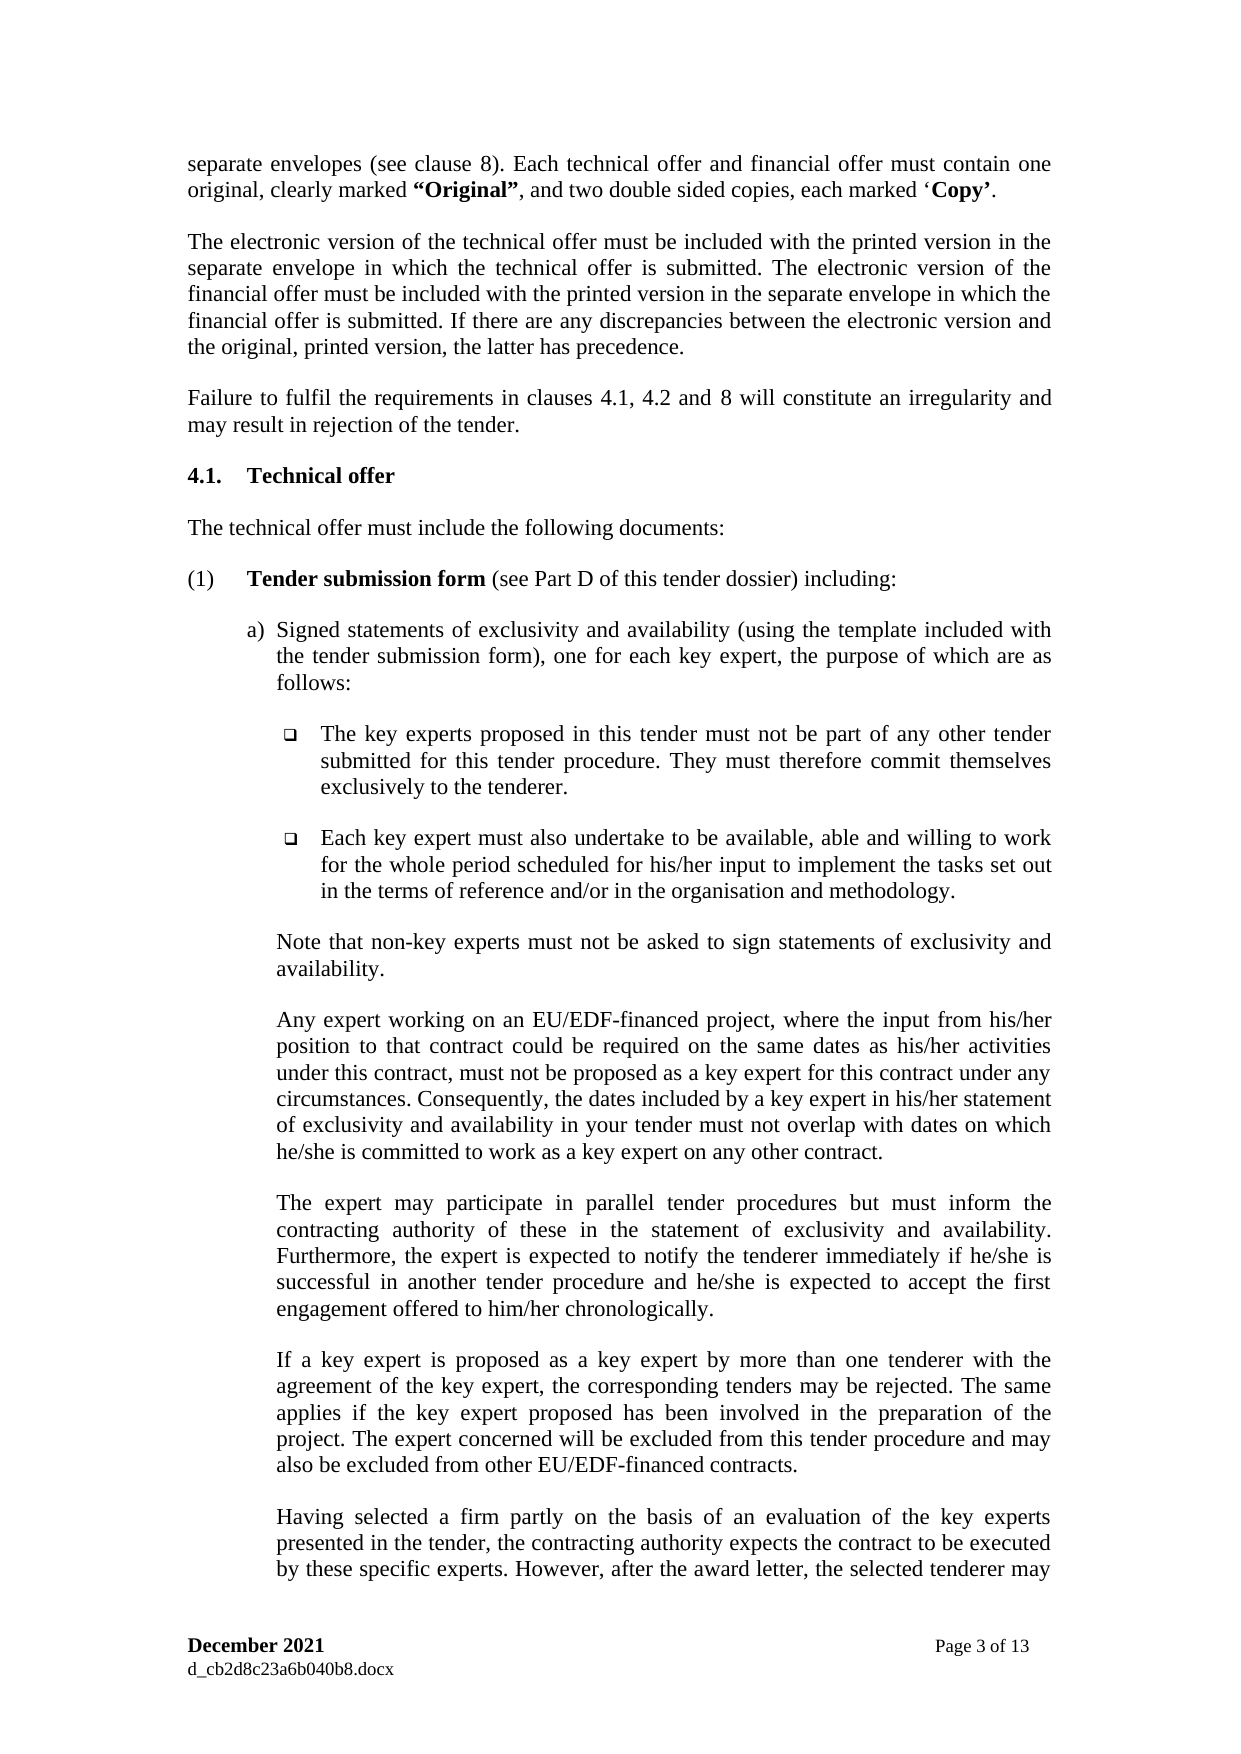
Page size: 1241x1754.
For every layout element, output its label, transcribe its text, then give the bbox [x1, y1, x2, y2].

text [187, 150, 1053, 203]
text Note that non-key experts must not be asked to sign statements of exclusivity and availability. [276, 928, 1053, 981]
list Signed statements of exclusivity and availability (using the template included with the tender submission form), one for each key expert, the purpose of which are as follows: [247, 616, 1053, 695]
list Each key expert must also undertake to be available, able and willing to work for the whole period scheduled for his/her input to implement the tasks set out in the terms of reference and/or in the organisation and methodology. [283, 824, 1053, 903]
list Tender submission form (see Part D of this tender dossier) including: [187, 565, 1053, 591]
text 4.1. Technical offer [187, 462, 1053, 488]
list The key experts proposed in this tender must not be part of any other tender submitted for this tender procedure. They must therefore commit themselves exclusively to the tenderer. [283, 720, 1053, 799]
text If a key expert is proposed as a key expert by more than one tenderer with the agreement of the key expert, the corresponding tenders may be rejected. The same applies if the key expert proposed has been involved in the preparation of the project. The expert concerned will be excluded from this tender procedure and may also be excluded from other EU/EDF-financed contracts. [276, 1346, 1053, 1478]
text The electronic version of the technical offer must be included with the printed version in the separate envelope in which the technical offer is submitted. The electronic version of the financial offer must be included with the printed version in the separate envelope in which the financial offer is submitted. If there are any discrepancies between the electronic version and the original, printed version, the latter has precedence. [187, 228, 1053, 359]
text Any expert working on an EU/EDF-financed project, where the input from his/her position to that contract could be required on the same dates as his/her activities under this contract, must not be proposed as a key expert for this contract under any circumstances. Consequently, the dates included by a key expert in his/her statement of exclusivity and availability in your tender must not overlap with dates on which he/she is committed to work as a key expert on any other contract. [276, 1006, 1053, 1164]
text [276, 1503, 1053, 1582]
text Failure to fulfil the requirements in clauses 4.1, 4.2 and 8 will constitute an irregularity and may result in rejection of the tender. [187, 384, 1053, 437]
text The expert may participate in parallel tender procedures but must inform the contracting authority of these in the statement of exclusivity and availability. Furthermore, the expert is expected to notify the tenderer immediately if he/she is successful in another tender procedure and he/she is expected to accept the first engagement offered to him/her chronologically. [276, 1189, 1053, 1321]
text The technical offer must include the following documents: [187, 513, 1053, 540]
